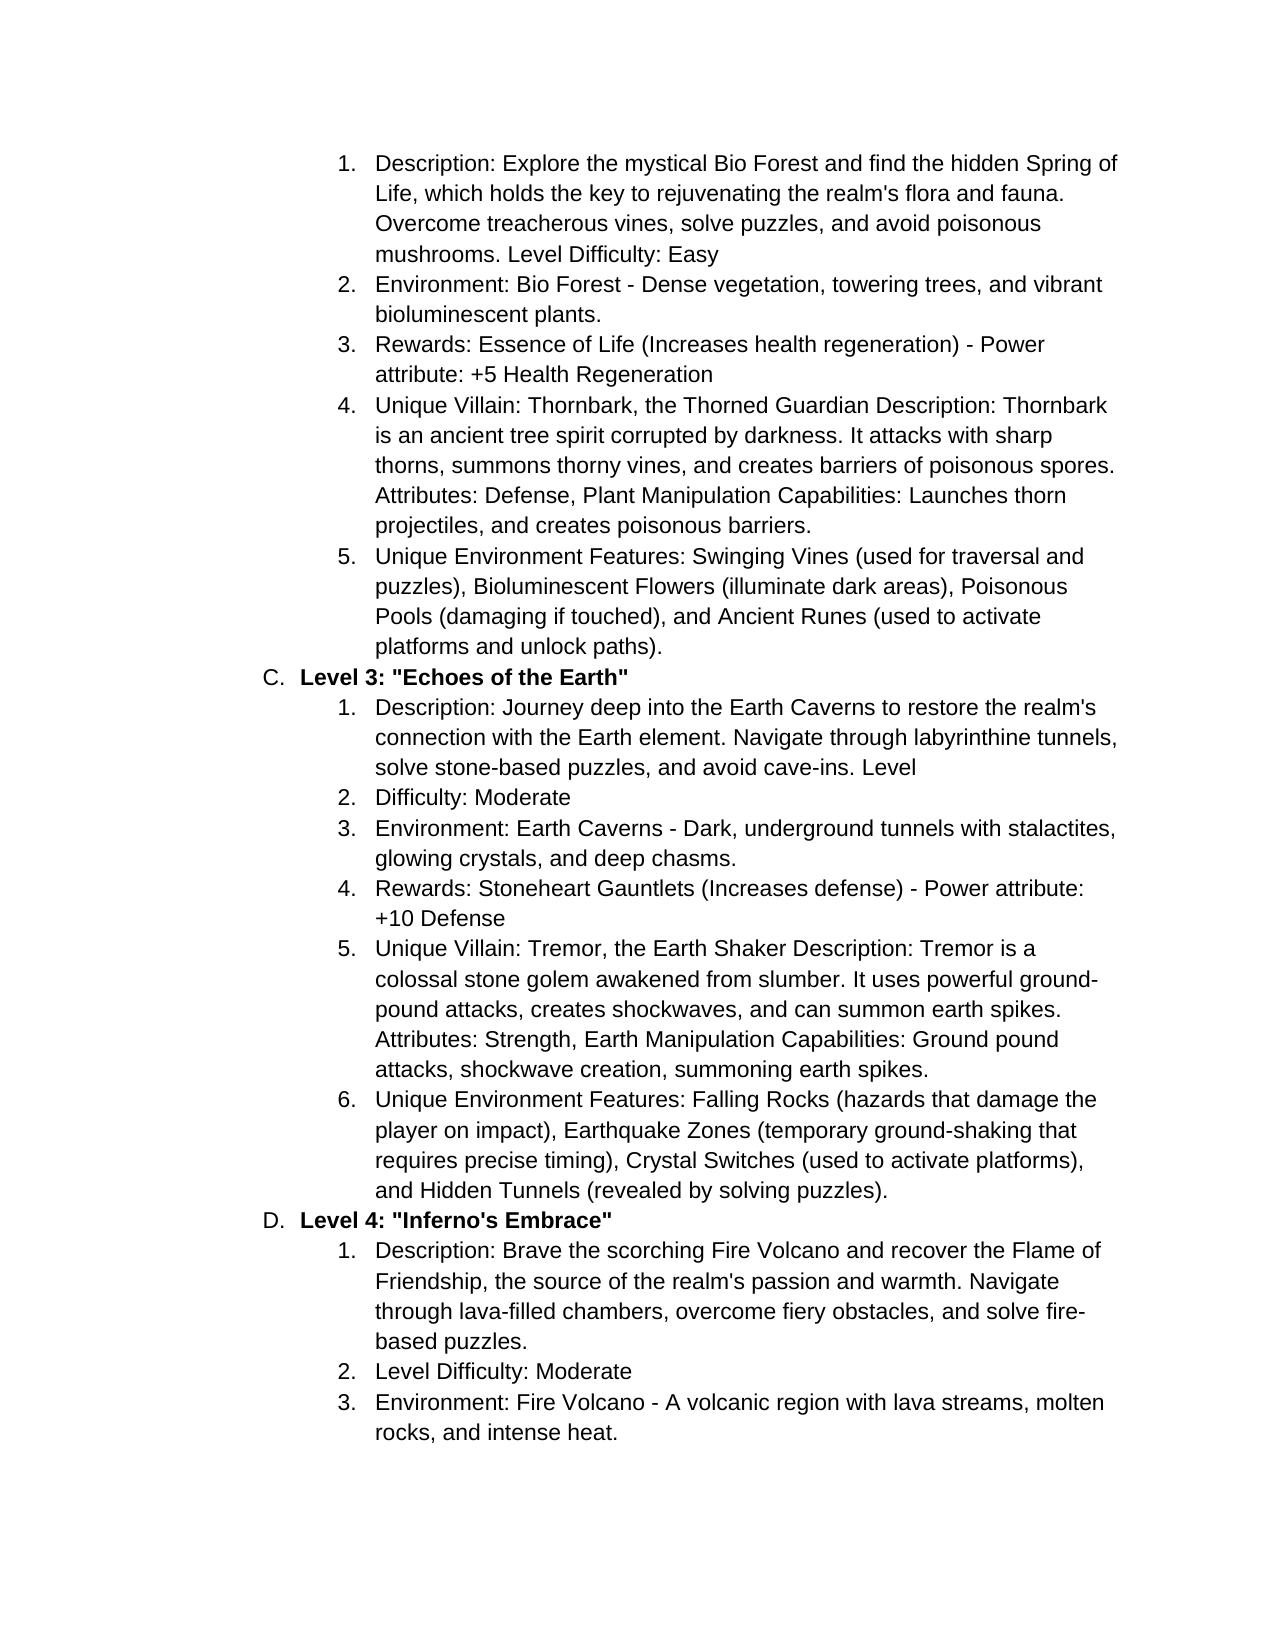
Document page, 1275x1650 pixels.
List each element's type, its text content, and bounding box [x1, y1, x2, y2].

list Level 4: "Inferno's Embrace" [262, 1207, 1125, 1234]
list Rewards: Stoneheart Gauntlets (Increases defense) - Power attribute: +10 Defense [337, 875, 1125, 932]
list Description: Brave the scorching Fire Volcano and recover the Flame of Friendship, the source of the realm's passion and warmth. Navigate through lava-filled chambers, overcome fiery obstacles, and solve fire-based puzzles. [337, 1237, 1125, 1354]
list Level 3: "Echoes of the Earth" [262, 663, 1125, 690]
list Unique Villain: Tremor, the Earth Shaker Description: Tremor is a colossal stone golem awakened from slumber. It uses powerful ground-pound attacks, creates shockwaves, and can summon earth spikes. Attributes: Strength, Earth Manipulation Capabilities: Ground pound attacks, shockwave creation, summoning earth spikes. [337, 935, 1125, 1083]
list Difficulty: Moderate [337, 784, 1125, 811]
list Unique Villain: Thornbark, the Thorned Guardian Description: Thornbark is an ancient tree spirit corrupted by darkness. It attacks with sharp thorns, summons thorny vines, and creates barriers of poisonous spores. Attributes: Defense, Plant Manipulation Capabilities: Launches thorn projectiles, and creates poisonous barriers. [337, 392, 1125, 539]
list Unique Environment Features: Swinging Vines (used for traversal and puzzles), Bioluminescent Flowers (illuminate dark areas), Poisonous Pools (damaging if touched), and Ancient Runes (used to activate platforms and unlock paths). [337, 543, 1125, 660]
list Description: Explore the mystical Bio Forest and find the hidden Spring of Life, which holds the key to rejuvenating the realm's flora and fauna. Overcome treacherous vines, solve puzzles, and avoid poisonous mushrooms. Level Difficulty: Easy [337, 150, 1125, 267]
list Description: Journey deep into the Earth Caverns to restore the realm's connection with the Earth element. Navigate through labyrinthine tunnels, solve stone-based puzzles, and avoid cave-ins. Level [337, 694, 1125, 781]
list Environment: Earth Caverns - Dark, underground tunnels with stalactites, glowing crystals, and deep chasms. [337, 814, 1125, 871]
list Environment: Fire Volcano - A volcanic region with lava streams, molten rocks, and intense heat. [337, 1388, 1125, 1445]
list Environment: Bio Forest - Dense vegetation, towering trees, and vibrant bioluminescent plants. [337, 271, 1125, 327]
list Level Difficulty: Moderate [337, 1358, 1125, 1385]
list Unique Environment Features: Falling Rocks (hazards that damage the player on impact), Earthquake Zones (temporary ground-shaking that requires precise timing), Crystal Switches (used to activate platforms), and Hidden Tunnels (revealed by solving puzzles). [337, 1086, 1125, 1203]
list Rewards: Essence of Life (Increases health regeneration) - Power attribute: +5 Health Regeneration [337, 331, 1125, 388]
